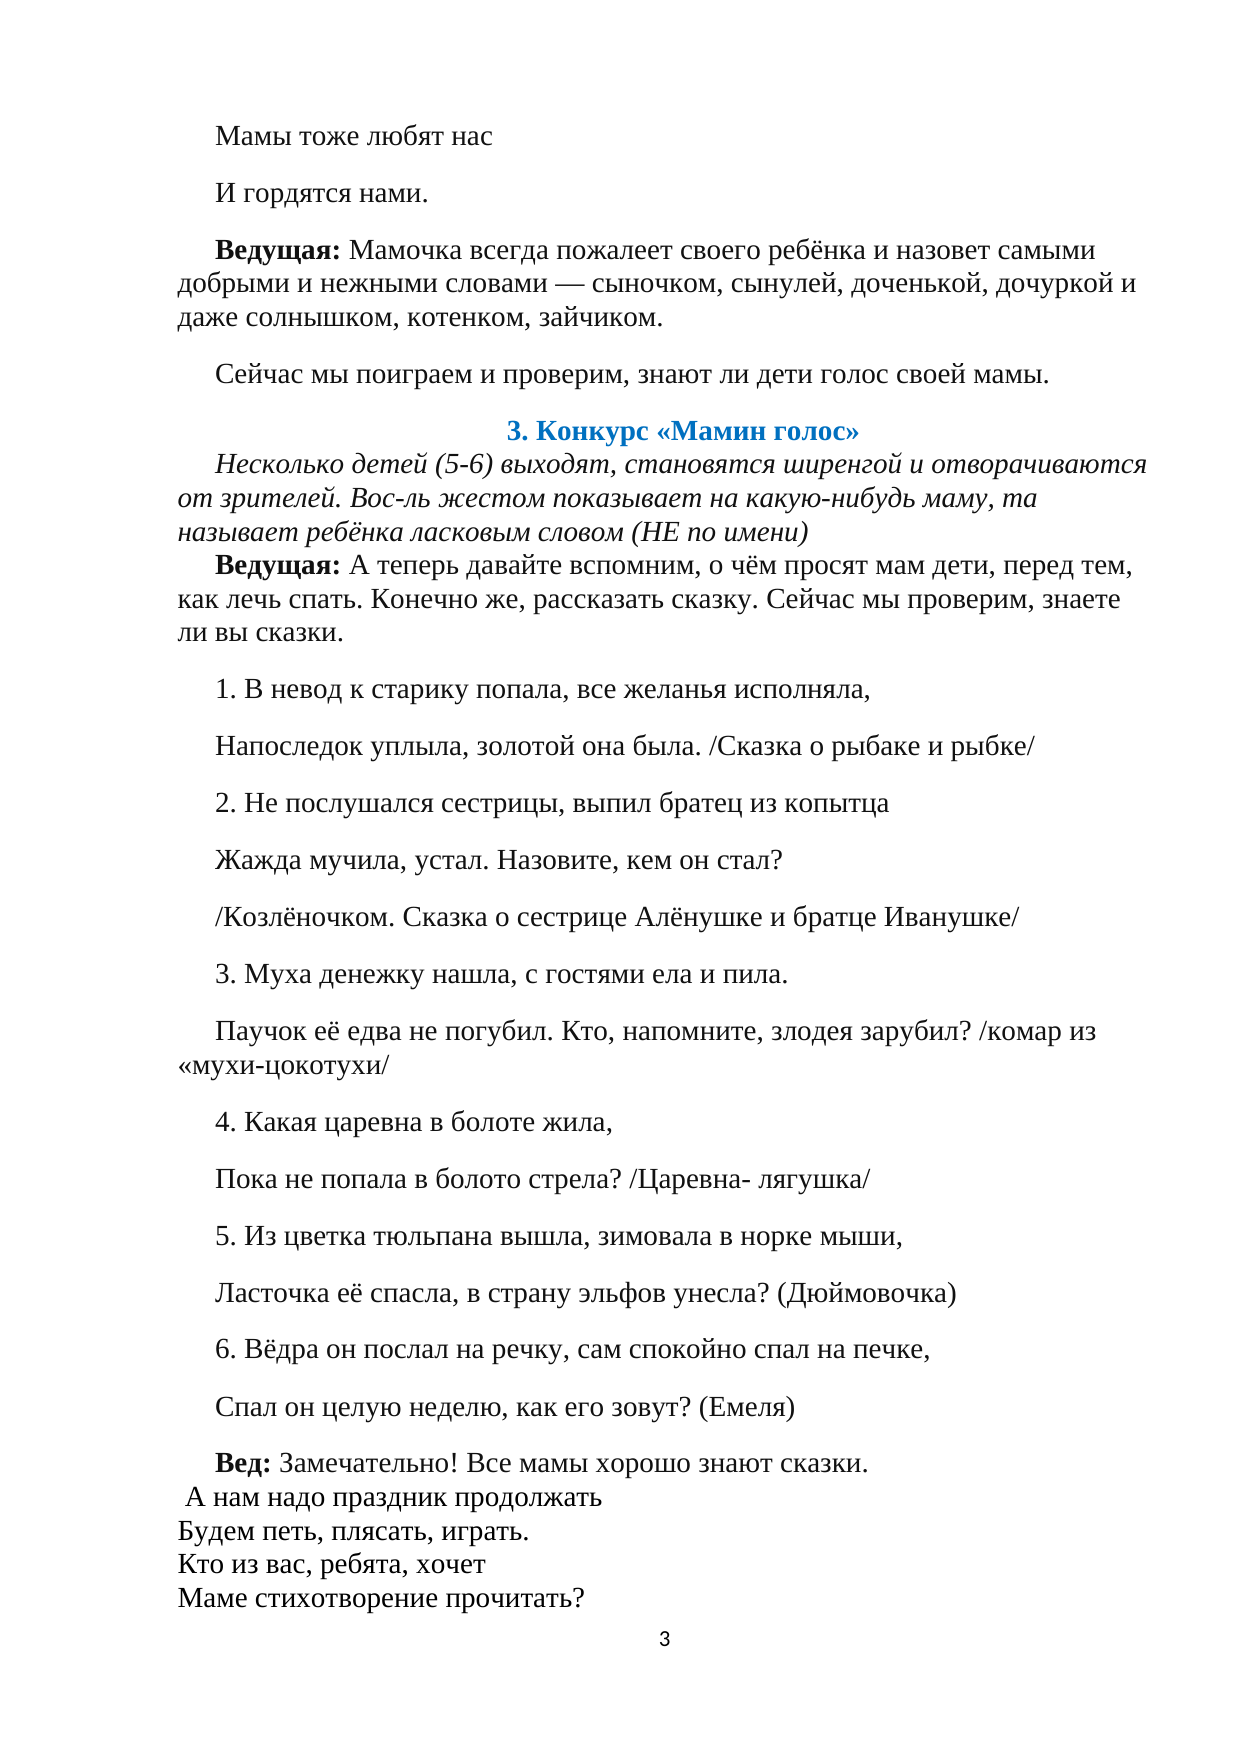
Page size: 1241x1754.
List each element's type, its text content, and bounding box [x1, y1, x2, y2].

text А нам надо праздник продолжать Будем петь, плясать, играть. Кто из вас, ребята, хочет Маме стихотворение прочитать? [177, 1479, 1152, 1613]
text Несколько детей (5-6) выходят, становятся ширенгой и отворачиваются от зрителей. Вос-ль жестом показывает на какую-нибудь маму, та называет ребёнка ласковым словом (НЕ по имени) [177, 447, 1152, 547]
text Вед: Замечательно! Все мамы хорошо знают сказки. [177, 1446, 1152, 1479]
text Паучок её едва не погубил. Кто, напомните, злодея зарубил? /комар из «мухи-цокотухи/ [177, 1013, 1152, 1080]
text Ласточка её спасла, в страну эльфов унесла? (Дюймовочка) [177, 1275, 1152, 1308]
text 2. Не послушался сестрицы, выпил братец из копытца [177, 785, 1152, 819]
text Сейчас мы поиграем и проверим, знают ли дети голос своей мамы. [177, 356, 1152, 390]
text Ведущая: Мамочка всегда пожалеет своего ребёнка и назовет самыми добрыми и нежными словами — сыночком, сынулей, доченькой, дочуркой и даже солнышком, котенком, зайчиком. [177, 232, 1152, 333]
text Ведущая: А теперь давайте вспомним, о чём просят мам дети, перед тем, как лечь спать. Конечно же, рассказать сказку. Сейчас мы проверим, знаете ли вы сказки. [177, 547, 1152, 648]
text 3. Муха денежку нашла, с гостями ела и пила. [177, 956, 1152, 990]
text Мамы тоже любят нас [177, 118, 1152, 152]
text Пока не попала в болото стрела? /Царевна- лягушка/ [177, 1161, 1152, 1194]
text Спал он целую неделю, как его зовут? (Емеля) [177, 1389, 1152, 1422]
text 6. Вёдра он послал на речку, сам спокойно спал на печке, [177, 1332, 1152, 1365]
text И гордятся нами. [177, 175, 1152, 209]
text 1. В невод к старику попала, все желанья исполняла, [177, 671, 1152, 705]
text 5. Из цветка тюльпана вышла, зимовала в норке мыши, [177, 1218, 1152, 1251]
text Жажда мучила, устал. Назовите, кем он стал? [177, 842, 1152, 876]
text 3. Конкурс «Мамин голос» [177, 413, 1152, 447]
text 4. Какая царевна в болоте жила, [177, 1104, 1152, 1137]
text /Козлёночком. Сказка о сестрице Алёнушке и братце Иванушке/ [177, 899, 1152, 933]
text Напоследок уплыла, золотой она была. /Сказка о рыбаке и рыбке/ [177, 728, 1152, 762]
